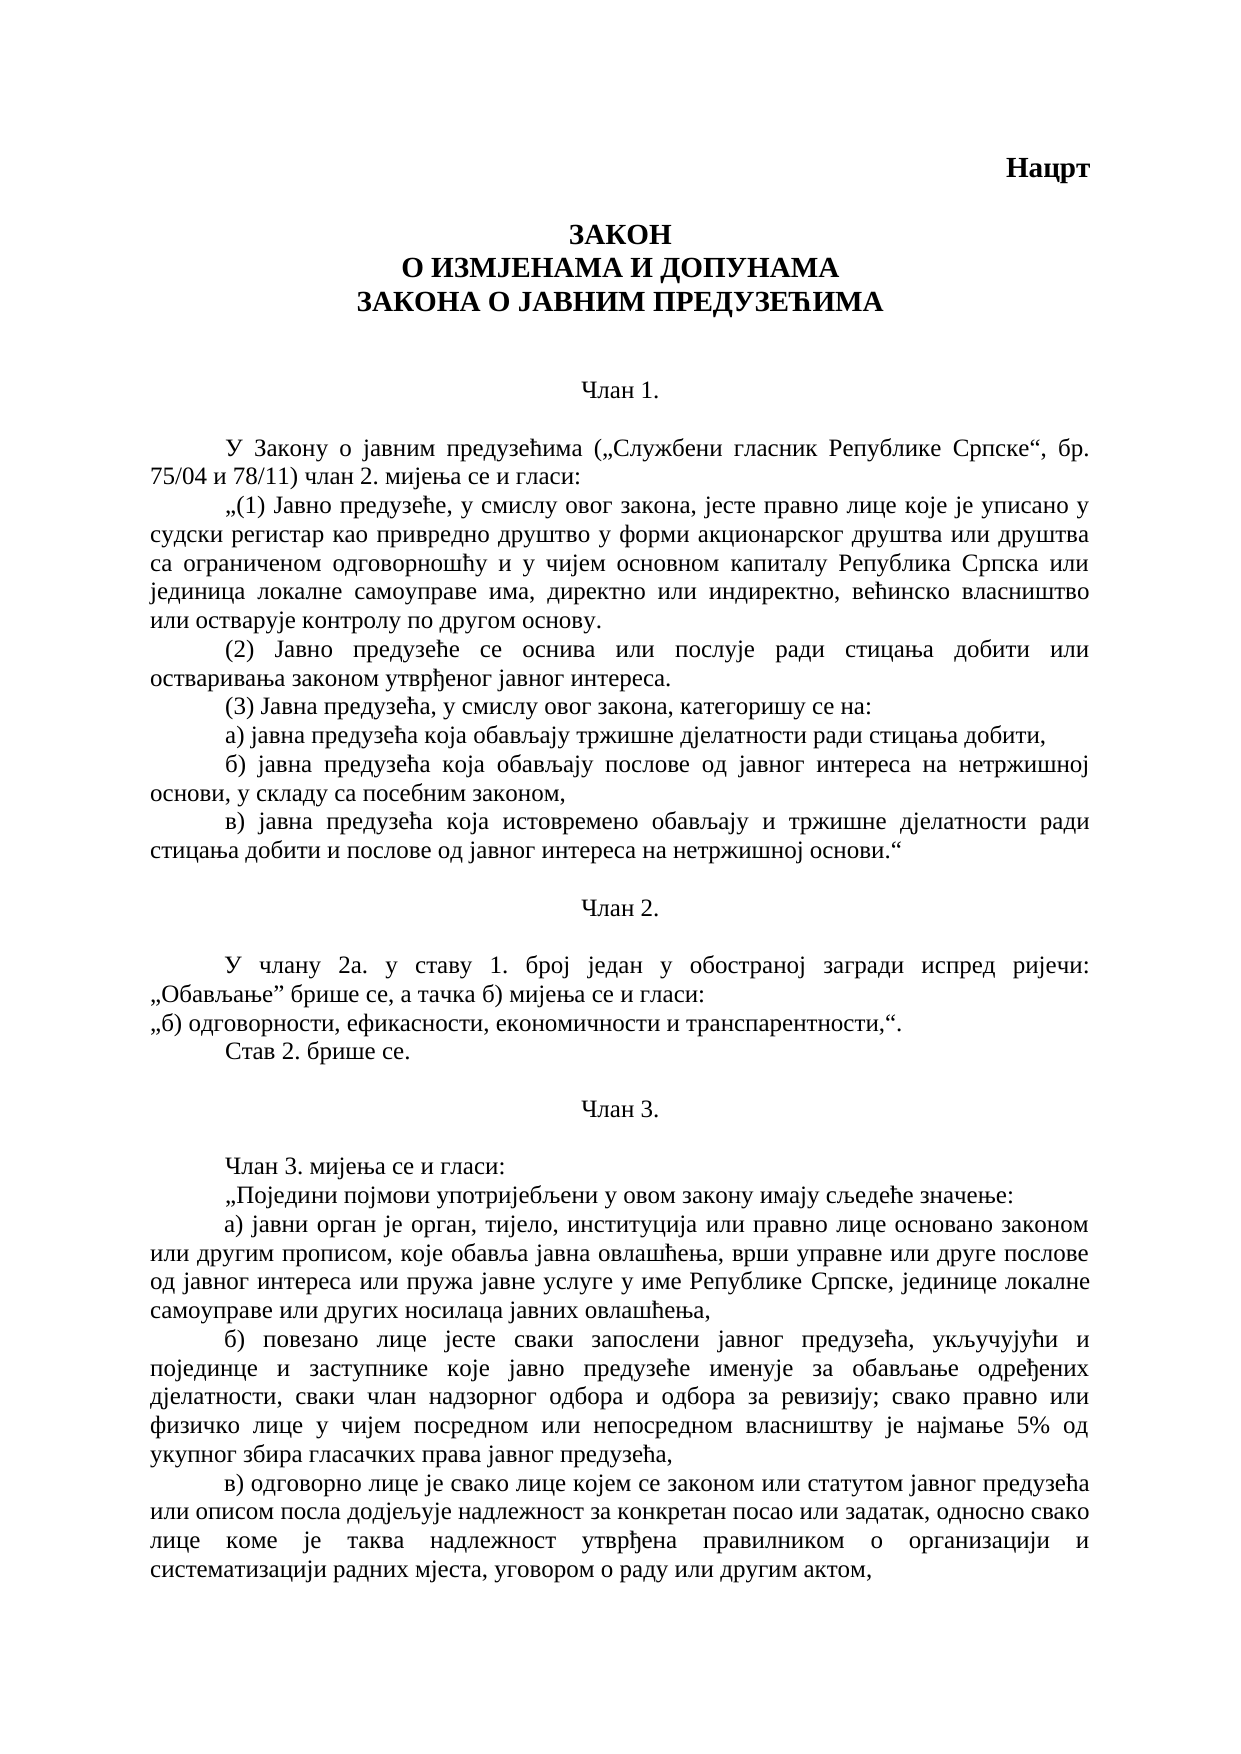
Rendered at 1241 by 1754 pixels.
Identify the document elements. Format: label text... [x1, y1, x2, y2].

text б) јавна предузећа која обављају послове од јавног интереса на нетржишној основи, у складу са посебним законом, [150, 749, 1090, 806]
text Члан 3. [150, 1094, 1090, 1123]
text в) јавна предузећа која истовремено обављају и тржишне дјелатности ради стицања добити и послове од јавног интереса на нетржишној основи.“ [150, 806, 1090, 864]
text а) јавни орган је орган, тијело, институција или правно лице основано законом или другим прописом, које обавља јавна овлашћења, врши управне или друге послове од јавног интереса или пружа јавне услуге у име Републике Српске, јединице локалне самоуправе или других носилаца јавних овлашћења, [150, 1209, 1090, 1324]
text Члан 1. [150, 375, 1090, 404]
text в) одговорно лице је свако лице којем се законом или статутом јавног предузећа или описом посла додјељује надлежност за конкретан посао или задатак, односно свако лице коме је таква надлежност утврђена правилником о организацији и систематизацији радних мјеста, уговором о раду или другим актом, [150, 1468, 1090, 1583]
text Члан 2. [150, 893, 1090, 921]
text б) повезано лице јесте сваки запослени јавног предузећа, укључујући и појединце и заступнике које јавно предузеће именује за обављање одређених дјелатности, сваки члан надзорног одбора и одбора за ревизију; свако правно или физичко лице у чијем посредном или непосредном власништву је најмање 5% од укупног збира гласачких права јавног предузећа, [150, 1324, 1090, 1468]
text У Закону о јавним предузећима („Службени гласник Републике Српске“, бр. 75/04 и 78/11) члан 2. мијења се и гласи: [150, 433, 1090, 490]
text „б) одговорности, ефикасности, економичности и транспарентности,“. [150, 1008, 1090, 1036]
text ЗАКОНА О ЈАВНИМ ПРЕДУЗЕЋИМА [150, 284, 1090, 318]
text Члан 3. мијења се и гласи: [150, 1151, 1090, 1180]
text У члану 2а. у ставу 1. број један у обостраној загради испред ријечи: „Обављање” брише се, а тачка б) мијења се и гласи: [150, 950, 1090, 1008]
text а) јавна предузећа која обављају тржишне дјелатности ради стицања добити, [150, 720, 1090, 749]
text Став 2. брише се. [150, 1036, 1090, 1065]
text ЗАКОН [150, 217, 1090, 251]
text „Поједини појмови употријебљени у овом закону имају сљедеће значење: [150, 1180, 1090, 1209]
text Нацрт [150, 150, 1090, 183]
text (2) Јавно предузеће се оснива или послује ради стицања добити или остваривања законом утврђеног јавног интереса. [150, 634, 1090, 691]
text О ИЗМЈЕНАМА И ДОПУНАМА [150, 251, 1090, 284]
text „(1) Јавно предузеће, у смислу овог закона, јесте правно лице које је уписано у судски регистар као привредно друштво у форми акционарског друштва или друштва са ограниченом одговорношћу и у чијем основном капиталу Република Српска или јединица локалне самоуправе има, директно или индиректно, већинско власништво или остварује контролу по другом основу. [150, 490, 1090, 634]
text (3) Јавна предузећа, у смислу овог закона, категоришу се на: [150, 691, 1090, 720]
